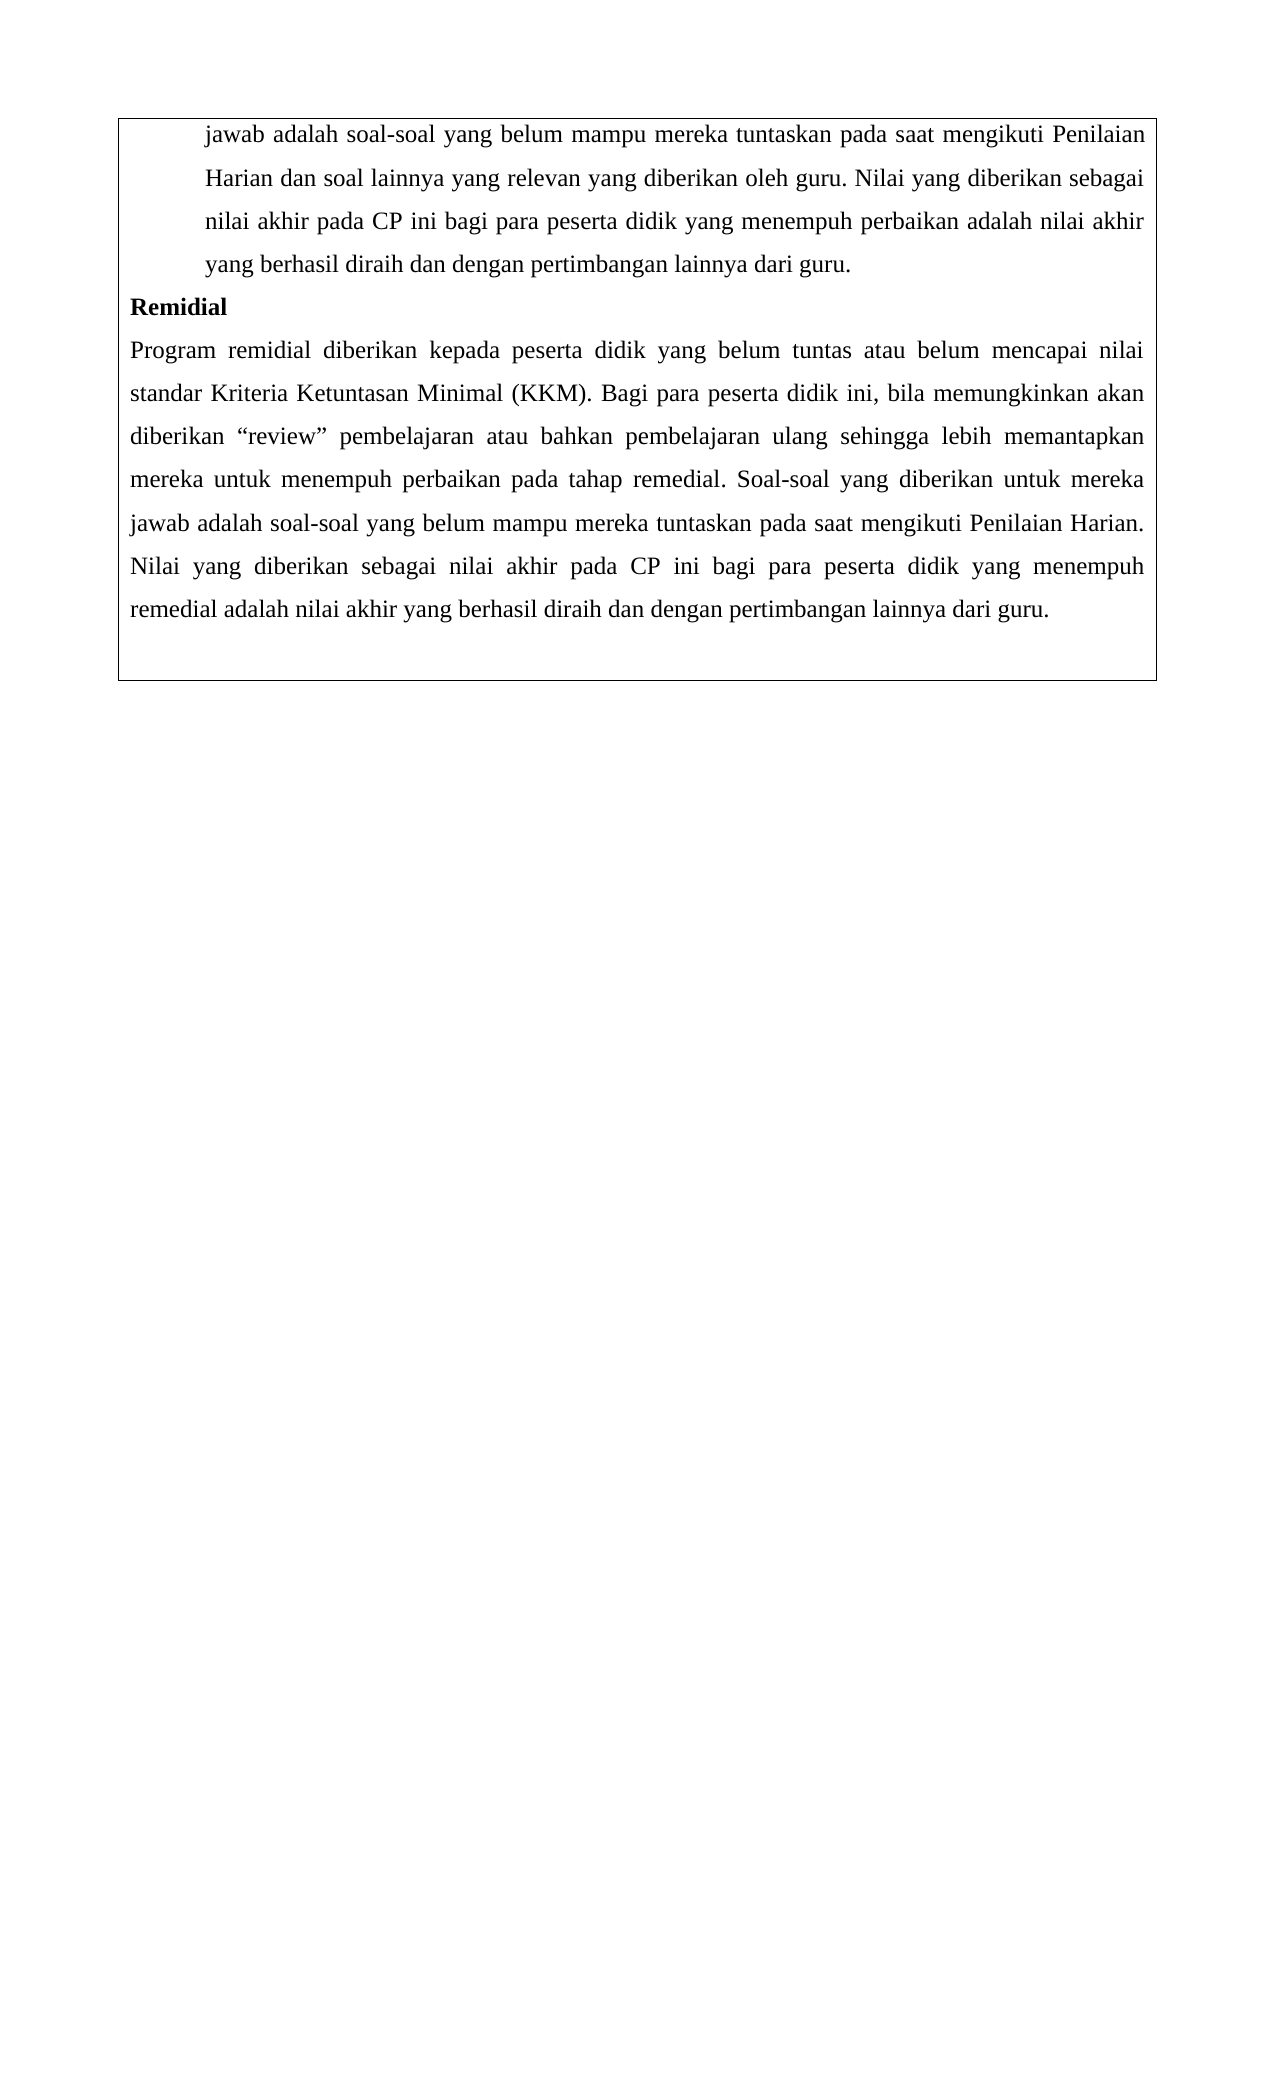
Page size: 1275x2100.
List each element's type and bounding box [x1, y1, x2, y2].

table_cell [119, 119, 1156, 680]
